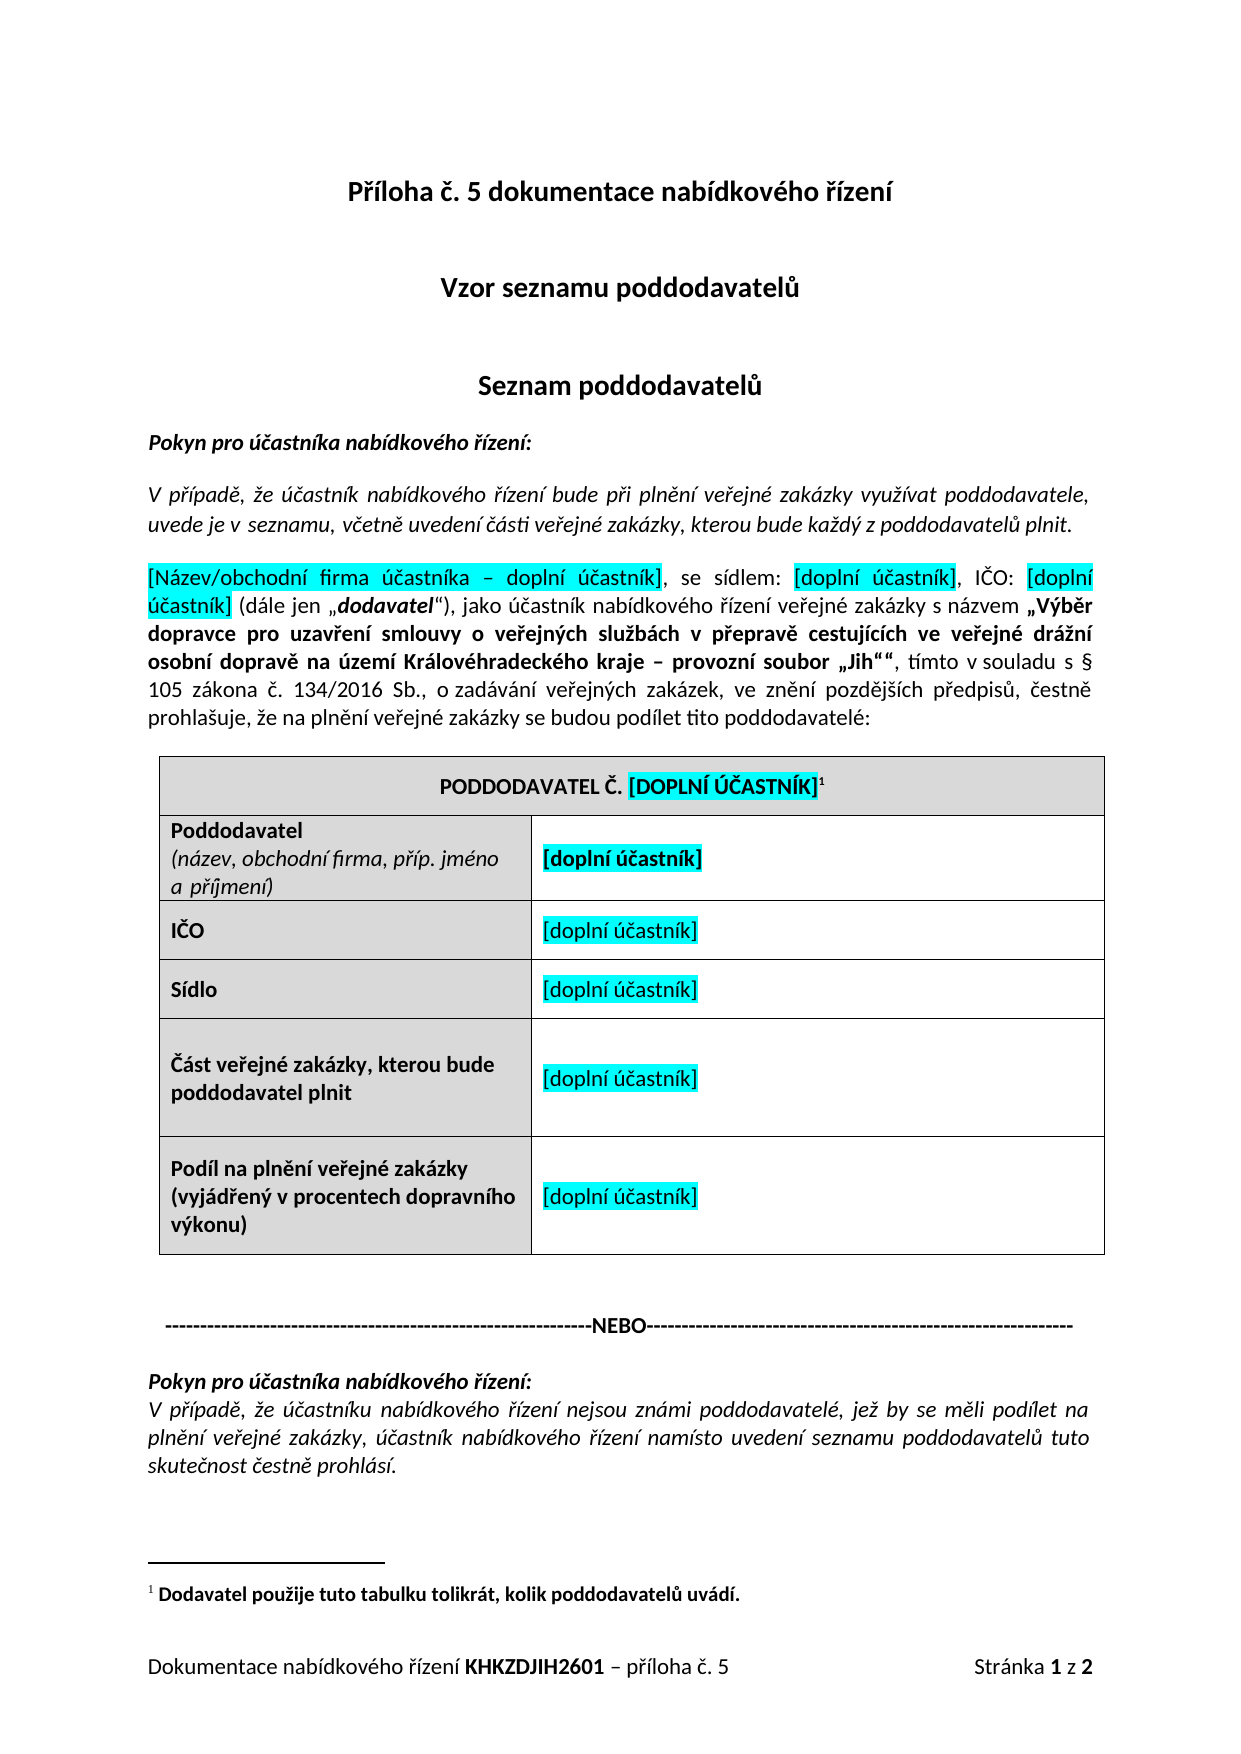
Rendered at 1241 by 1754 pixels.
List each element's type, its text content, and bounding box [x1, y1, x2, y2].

text V případě, že účastník nabídkového řízení bude při plnění veřejné zakázky využívat poddodavatele, uvede je v seznamu, včetně uvedení části veřejné zakázky, kterou bude každý z poddodavatelů plnit. [148, 481, 1093, 538]
text [Název/obchodní firma účastníka – doplní účastník], se sídlem: [doplní účastník], IČO: [doplní účastník] (dále jen „dodavatel“), jako účastník nabídkového řízení veřejné zakázky s názvem „Výběr dopravce pro uzavření smlouvy o veřejných službách v přepravě cestujících ve veřejné drážní osobní dopravě na území Královéhradeckého kraje – provozní soubor „Jih““, tímto v souladu s § 105 zákona č. 134/2016 Sb., o zadávání veřejných zakázek, ve znění pozdějších předpisů, čestně prohlašuje, že na plnění veřejné zakázky se budou podílet tito poddodavatelé: [148, 563, 1093, 731]
table_cell [doplní účastník] [532, 1137, 1104, 1254]
text -------------------------------------------------------------NEBO------------------------------------------------------------- [148, 1311, 1093, 1339]
table_cell IČO [160, 901, 531, 959]
table_cell Část veřejné zakázky, kterou bude poddodavatel plnit [160, 1019, 531, 1136]
table_cell [doplní účastník] [532, 960, 1104, 1018]
text V případě, že účastníku nabídkového řízení nejsou známi poddodavatelé, jež by se měli podílet na plnění veřejné zakázky, účastník nabídkového řízení namísto uvedení seznamu poddodavatelů tuto skutečnost čestně prohlásí. [148, 1396, 1093, 1479]
text Pokyn pro účastníka nabídkového řízení: [148, 428, 1093, 456]
table_cell Poddodavatel (název, obchodní firma, příp. jméno a příjmení) [160, 816, 531, 900]
table_cell Sídlo [160, 960, 531, 1018]
text Seznam poddodavatelů [148, 367, 1093, 403]
text Příloha č. 5 dokumentace nabídkového řízení [148, 173, 1093, 208]
table_cell Podíl na plnění veřejné zakázky (vyjádřený v procentech dopravního výkonu) [160, 1137, 531, 1254]
table_cell [doplní účastník] [532, 901, 1104, 959]
text Vzor seznamu poddodavatelů [148, 269, 1093, 304]
table_header PODDODAVATEL Č. [doplní účastník] [160, 757, 1104, 815]
table_cell [doplní účastník] [532, 816, 1104, 900]
text Pokyn pro účastníka nabídkového řízení: [148, 1367, 1093, 1396]
table_cell [doplní účastník] [532, 1019, 1104, 1136]
